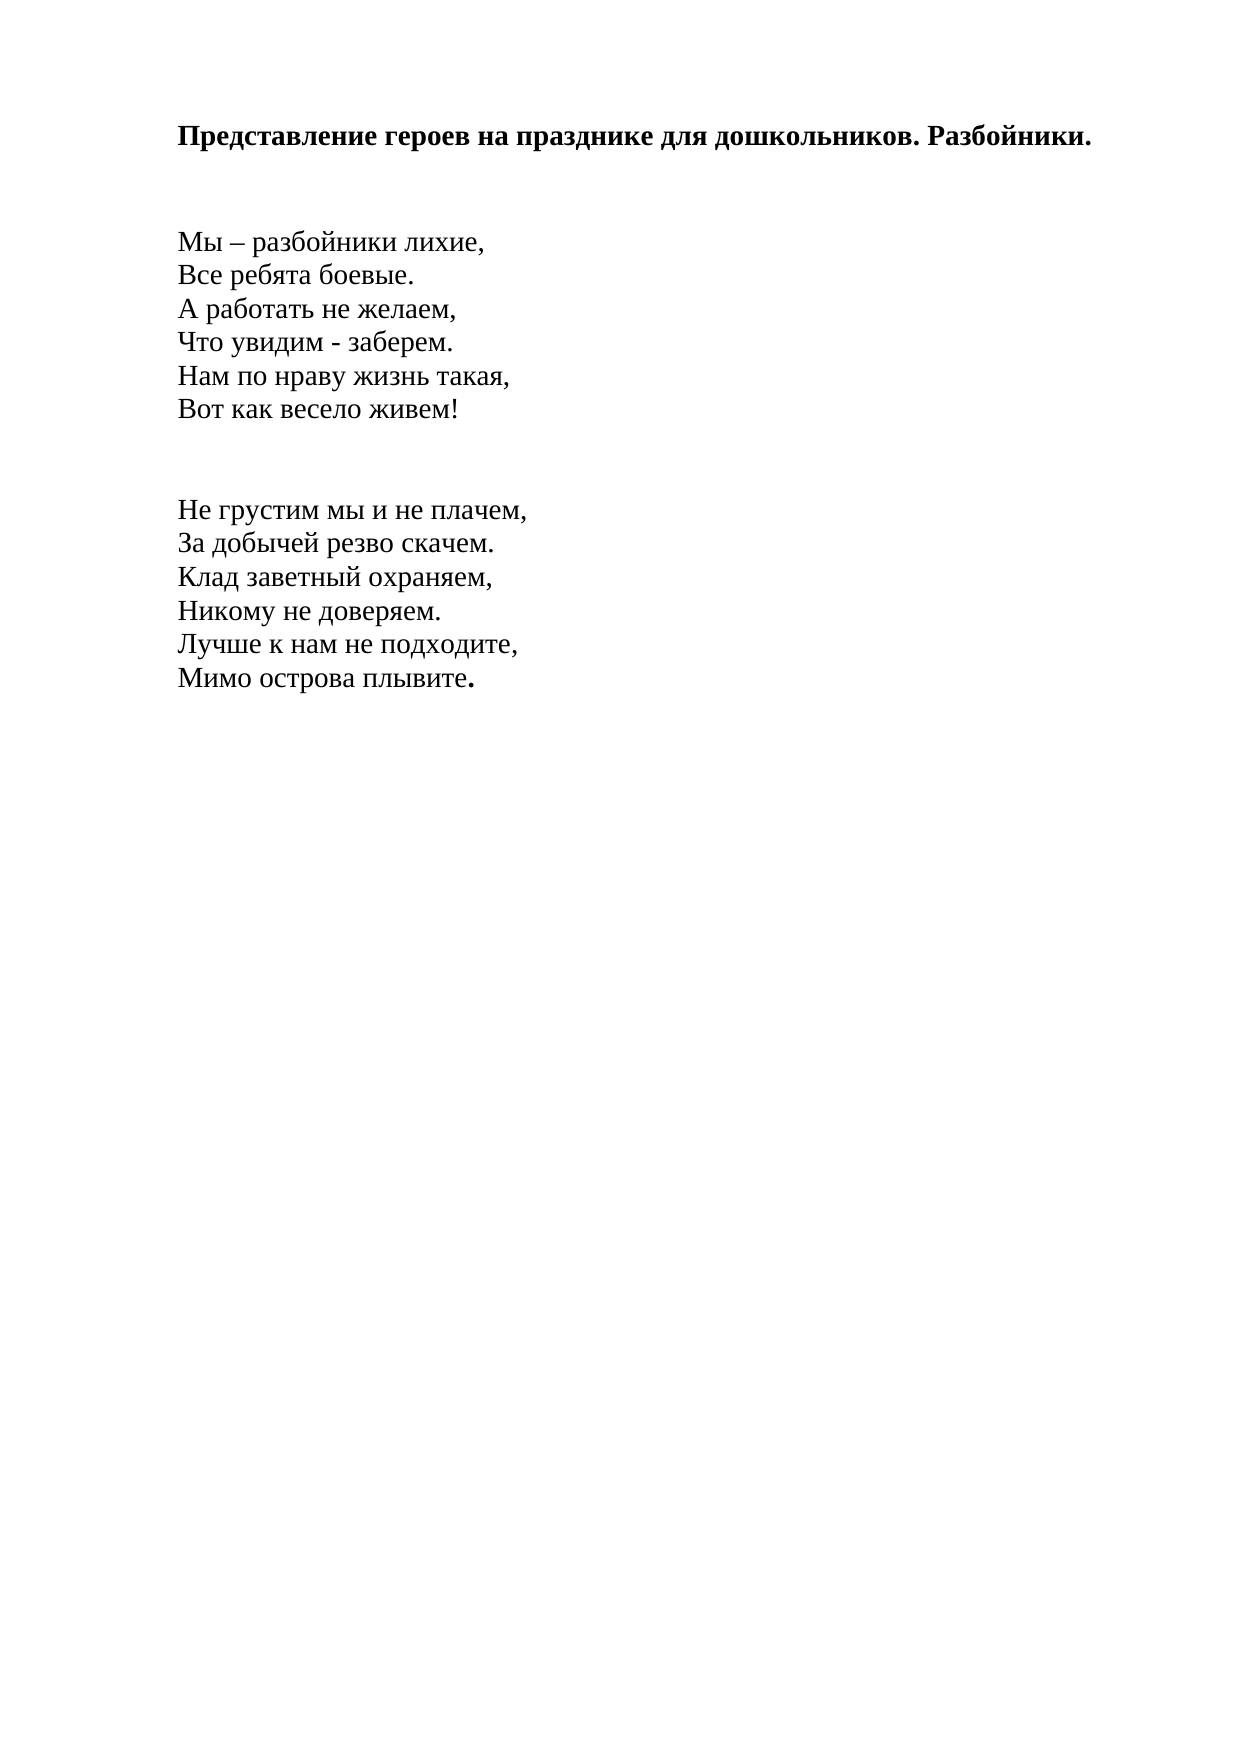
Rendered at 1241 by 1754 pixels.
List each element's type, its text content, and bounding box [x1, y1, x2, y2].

text Нам по нраву жизнь такая, [177, 358, 1152, 391]
text Все ребята боевые. [177, 257, 1152, 291]
text Никому не доверяем. [177, 593, 1152, 626]
text Представление героев на празднике для дошкольников. Разбойники. [177, 118, 1152, 152]
text Мимо острова плывите. [177, 660, 1152, 693]
text За добычей резво скачем. [177, 526, 1152, 559]
text Вот как весело живем! [177, 391, 1152, 425]
text Клад заветный охраняем, [177, 559, 1152, 593]
text Мы – разбойники лихие, [177, 224, 1152, 257]
text Не грустим мы и не плачем, [177, 492, 1152, 526]
text Лучше к нам не подходите, [177, 626, 1152, 660]
text А работать не желаем, [177, 291, 1152, 324]
text Что увидим - заберем. [177, 324, 1152, 358]
